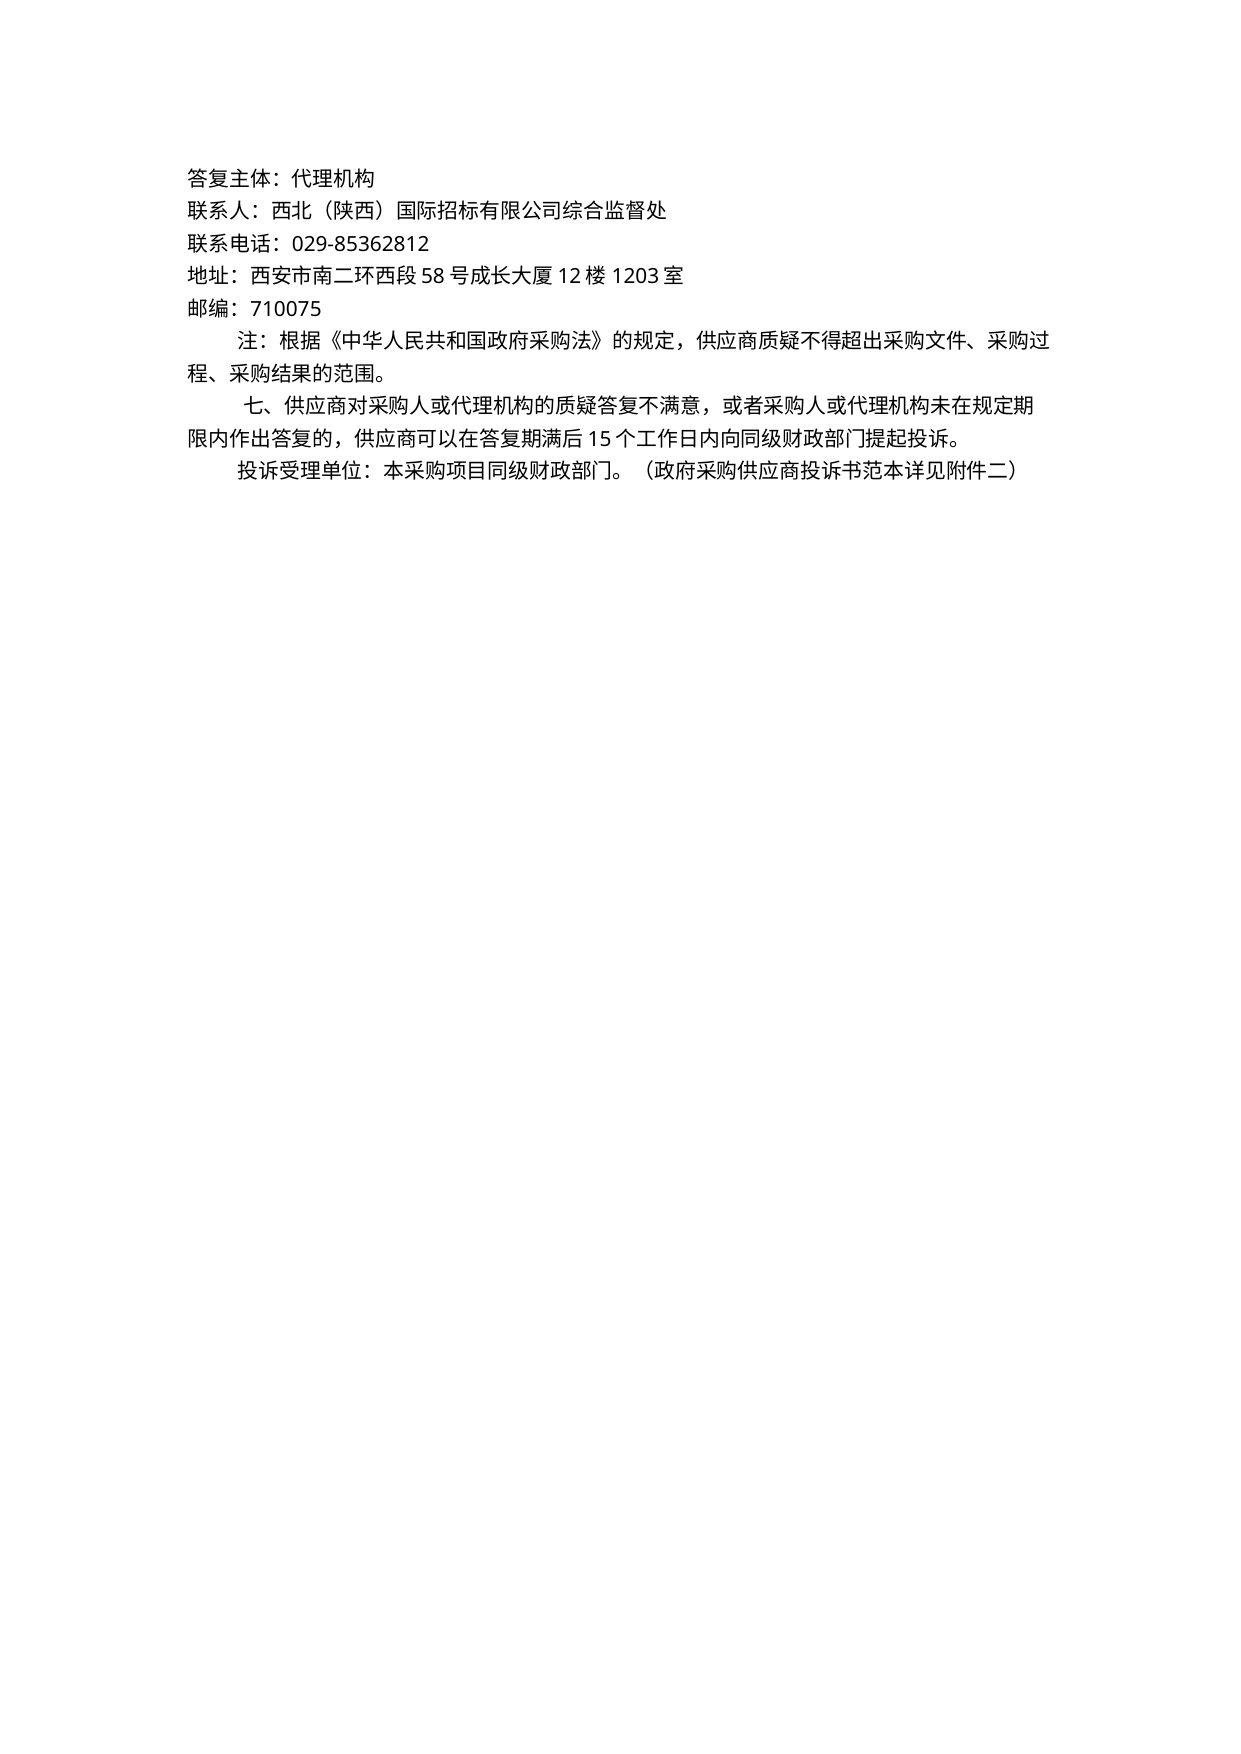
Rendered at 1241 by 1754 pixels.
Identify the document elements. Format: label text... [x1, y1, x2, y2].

text 答复主体：代理机构 [187, 162, 1053, 194]
text 联系人：西北（陕西）国际招标有限公司综合监督处 [187, 194, 1053, 227]
text 邮编：710075 [187, 292, 1053, 324]
text 七、供应商对采购人或代理机构的质疑答复不满意，或者采购人或代理机构未在规定期限内作出答复的，供应商可以在答复期满后15个工作日内向同级财政部门提起投诉。 [187, 389, 1053, 454]
text 投诉受理单位：本采购项目同级财政部门。（政府采购供应商投诉书范本详见附件二） [187, 454, 1053, 487]
text 地址：西安市南二环西段58号成长大厦12楼 1203室 [187, 259, 1053, 292]
text 联系电话：029-85362812 [187, 227, 1053, 259]
text 注：根据《中华人民共和国政府采购法》的规定，供应商质疑不得超出采购文件、采购过程、采购结果的范围。 [187, 324, 1053, 389]
